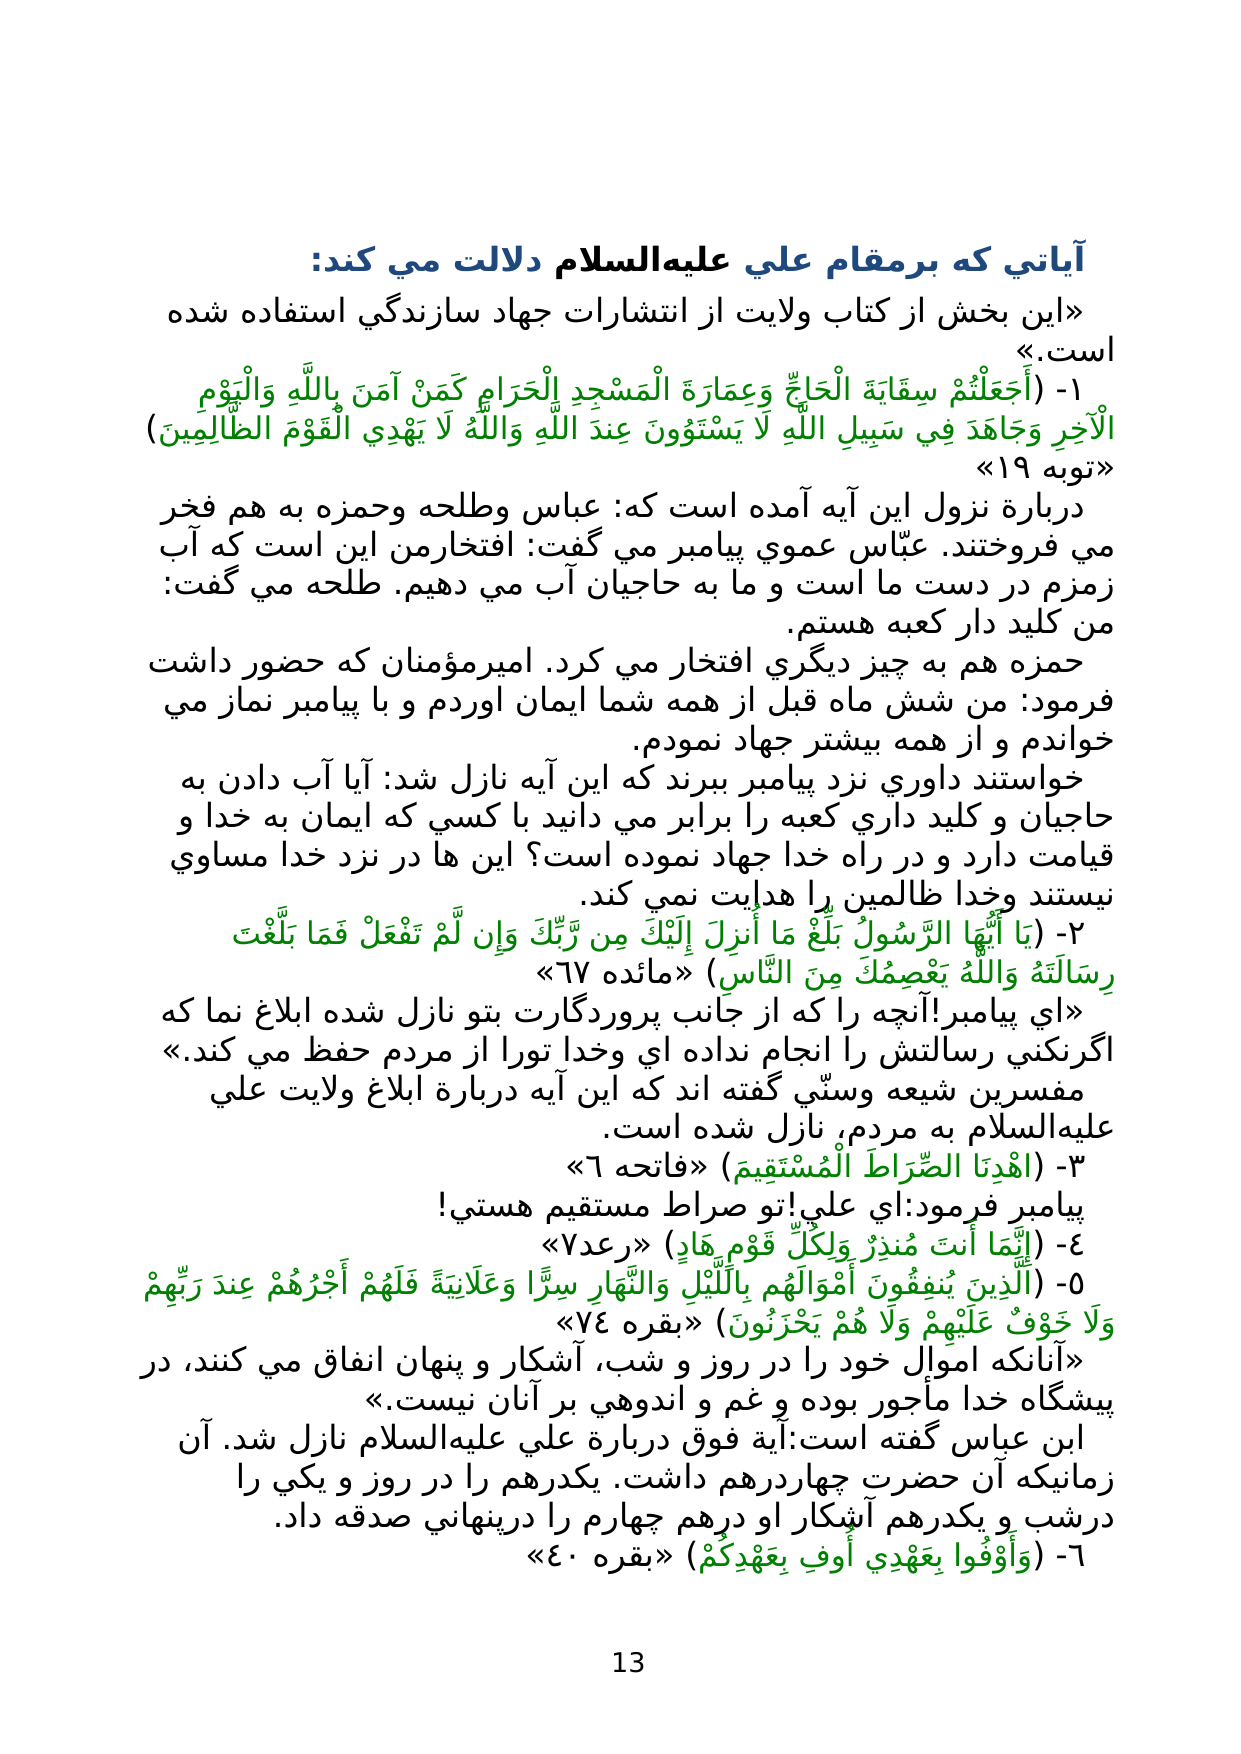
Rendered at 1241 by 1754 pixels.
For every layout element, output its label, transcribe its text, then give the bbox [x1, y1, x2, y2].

text ٢- (يَا أَيُّهَا الرَّسُولُ بَلِّغْ مَا أُنزِلَ إِلَيْكَ مِن رَّبِّكَ وَإِن لَّمْ تَفْعَلْ فَمَا بَلَّغْتَ رِسَالَتَهُ وَاللَّهُ يَعْصِمُكَ مِنَ النَّاسِ) «مائده ٦٧» [141, 913, 1116, 991]
text ٤- (إِنَّمَا أَنتَ مُنذِرٌ وَلِكُلِّ قَوْمٍ هَادٍ) «رعد٧» [141, 1224, 1116, 1263]
text مفسرين شيعه وسنّي گفته اند كه اين آيه دربارة ابلاغ ولايت علي عليه‌السلام به مردم، نازل شده است. [141, 1069, 1116, 1147]
text ٦- (وَأَوْفُوا بِعَهْدِي أُوفِ بِعَهْدِكُمْ) «بقره ٤٠» [141, 1535, 1116, 1574]
text دربارة نزول اين آيه آمده است كه: عباس وطلحه وحمزه به هم فخر مي فروختند. عبّاس عموي پيامبر مي گفت: افتخارمن اين است كه آب زمزم در دست ما است و ما به حاجيان آب مي دهيم. طلحه مي گفت: من كليد دار كعبه هستم. [141, 486, 1116, 642]
text ٣- (اهْدِنَا الصِّرَاطَ الْمُسْتَقِيمَ) «فاتحه ٦» [141, 1147, 1116, 1186]
text حمزه هم به چيز ديگري افتخار مي كرد. اميرمؤمنان كه حضور داشت فرمود: من شش ماه قبل از همه شما ايمان اوردم و با پيامبر نماز مي خواندم و از همه بيشتر جهاد نمودم. [141, 642, 1116, 758]
text «آنانكه اموال خود را در روز و شب، آشكار و پنهان انفاق مي كنند، در پيشگاه خدا مأجور بوده و غم و اندوهي بر آنان نيست.» [141, 1341, 1116, 1419]
text «اي پيامبر!آنچه را كه از جانب پروردگارت بتو نازل شده ابلاغ نما كه اگرنكني رسالتش را انجام نداده اي وخدا تورا از مردم حفظ مي كند.» [141, 991, 1116, 1069]
text ٥- (الَّذِينَ يُنفِقُونَ أَمْوَالَهُم بِاللَّيْلِ وَالنَّهَارِ سِرًّا وَعَلَانِيَةً فَلَهُمْ أَجْرُهُمْ عِندَ رَبِّهِمْ وَلَا خَوْفٌ عَلَيْهِمْ وَلَا هُمْ يَحْزَنُونَ) «بقره ٧٤» [141, 1263, 1116, 1341]
subtitle آياتي كه برمقام علي عليه‌السلام دلالت مي كند: [141, 241, 1116, 279]
text ١- (أَجَعَلْتُمْ سِقَايَةَ الْحَاجِّ وَعِمَارَةَ الْمَسْجِدِ الْحَرَامِ كَمَنْ آمَنَ بِاللَّهِ وَالْيَوْمِ الْآخِرِ وَجَاهَدَ فِي سَبِيلِ اللَّهِ لَا يَسْتَوُونَ عِندَ اللَّهِ وَاللَّهُ لَا يَهْدِي الْقَوْمَ الظَّالِمِينَ) «توبه ١٩» [141, 369, 1116, 486]
text ابن عباس گفته است:آية فوق دربارة علي عليه‌السلام نازل شد. آن زمانيكه آن حضرت چهاردرهم داشت. يكدرهم را در روز و يكي را درشب و يكدرهم آشكار او درهم چهارم را درپنهاني صدقه داد. [141, 1419, 1116, 1535]
text پيامبر فرمود:اي علي!تو صراط مستقيم هستي! [141, 1186, 1116, 1224]
text خواستند داوري نزد پيامبر ببرند كه اين آيه نازل شد: آيا آب دادن به حاجيان و كليد داري كعبه را برابر مي دانيد با كسي كه ايمان به خدا و قيامت دارد و در راه خدا جهاد نموده است؟ اين ها در نزد خدا مساوي نيستند وخدا ظالمين را هدايت نمي كند. [141, 758, 1116, 913]
text «اين بخش از كتاب ولايت از انتشارات جهاد سازندگي استفاده شده است.» [141, 292, 1116, 369]
